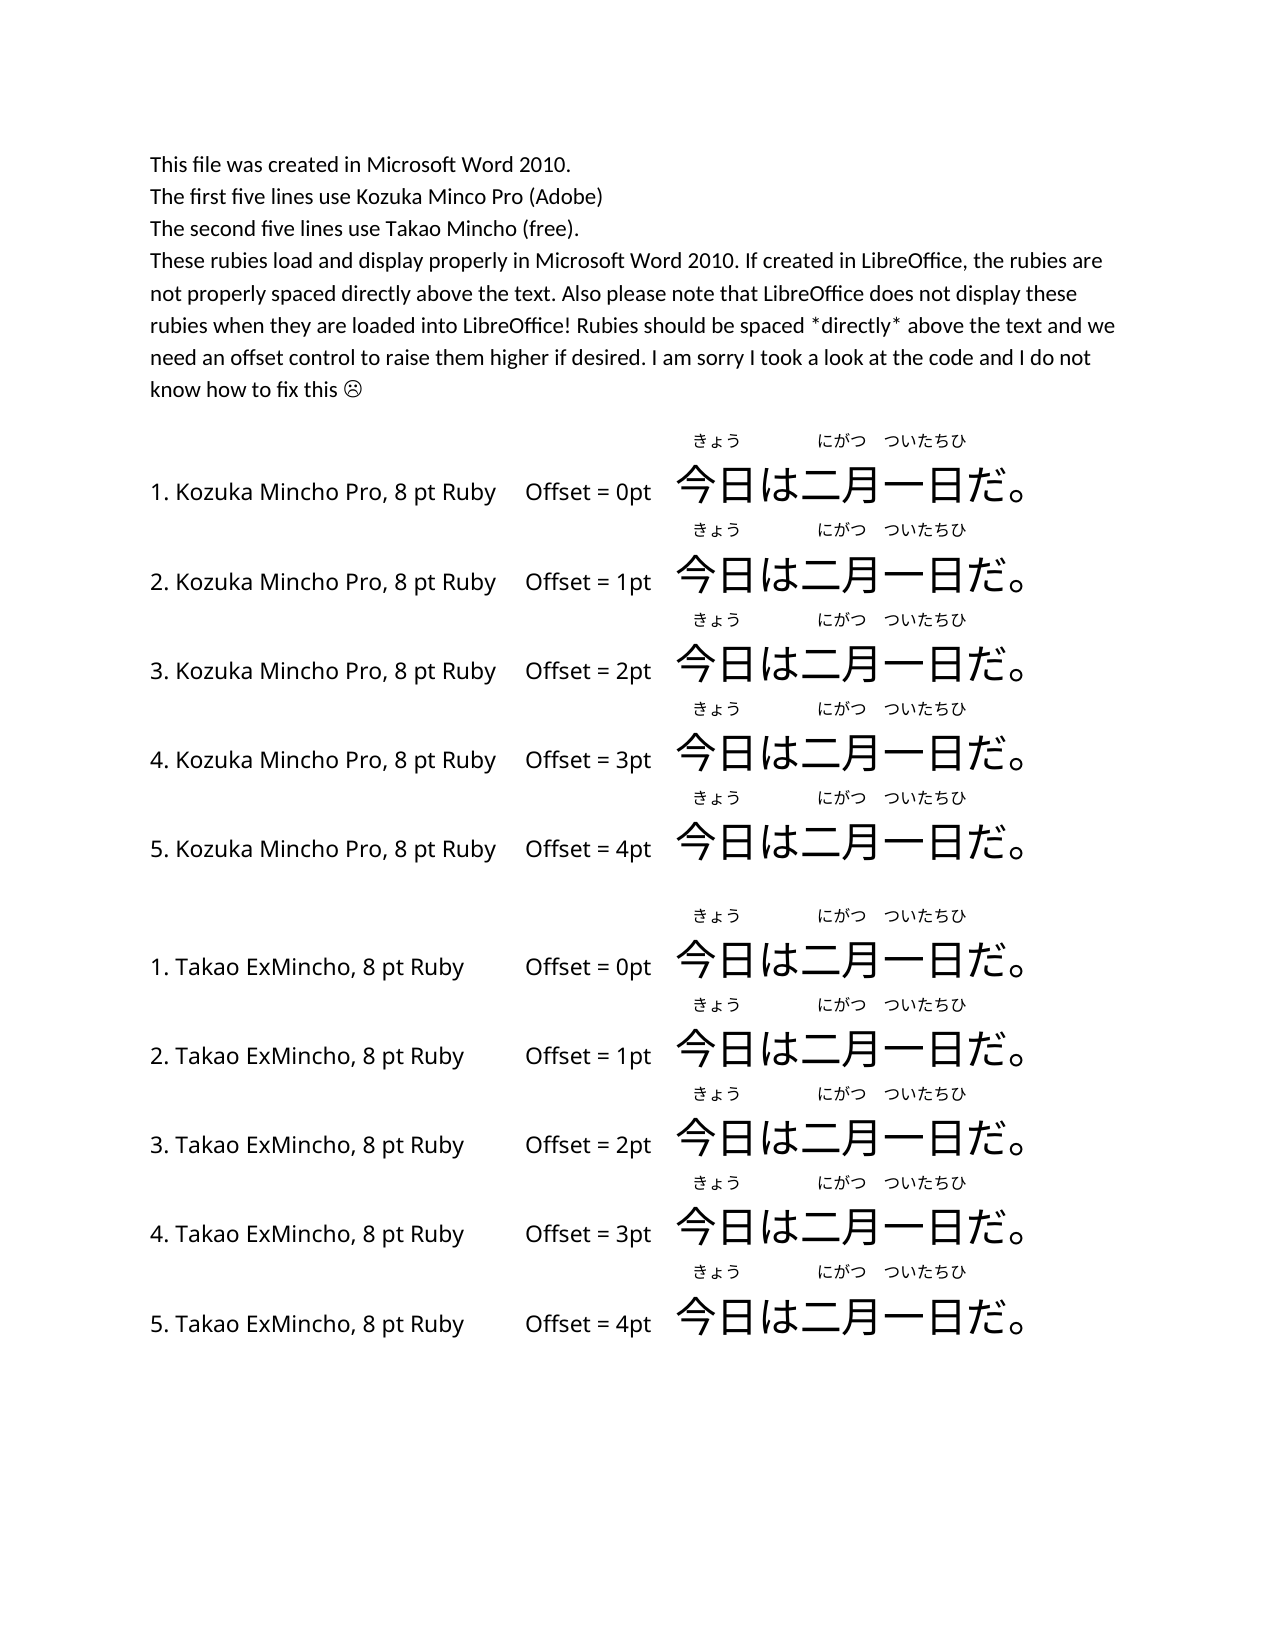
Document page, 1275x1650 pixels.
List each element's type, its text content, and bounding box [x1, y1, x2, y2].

text This file was created in Microsoft Word 2010. The first five lines use Kozuka Minco Pro (Adobe) The second five lines use Takao Mincho (free). These rubies load and display properly in Microsoft Word 2010. If created in LibreOffice, the rubies are not properly spaced directly above the text. Also please note that LibreOffice does not display these rubies when they are loaded into LibreOffice! Rubies should be spaced *directly* above the text and we need an offset control to raise them higher if desired. I am sorry I took a look at the code and I do not know how to fix this [150, 150, 1125, 403]
text 1. Kozuka Mincho Pro, 8 pt Ruby Offset = 0pt はだ。 2. Kozuka Mincho Pro, 8 pt Ruby Offset = 1pt はだ。 3. Kozuka Mincho Pro, 8 pt Ruby Offset = 2pt はだ。 4. Kozuka Mincho Pro, 8 pt Ruby Offset = 3pt はだ。 5. Kozuka Mincho Pro, 8 pt Ruby Offset = 4pt はだ。 [150, 428, 1125, 869]
text 1. Takao ExMincho, 8 pt Ruby Offset = 0pt はだ。 2. Takao ExMincho, 8 pt Ruby Offset = 1pt はだ。 3. Takao ExMincho, 8 pt Ruby Offset = 2pt はだ。 4. Takao ExMincho, 8 pt Ruby Offset = 3pt はだ。 5. Takao ExMincho, 8 pt Ruby Offset = 4pt はだ。 [150, 903, 1125, 1344]
